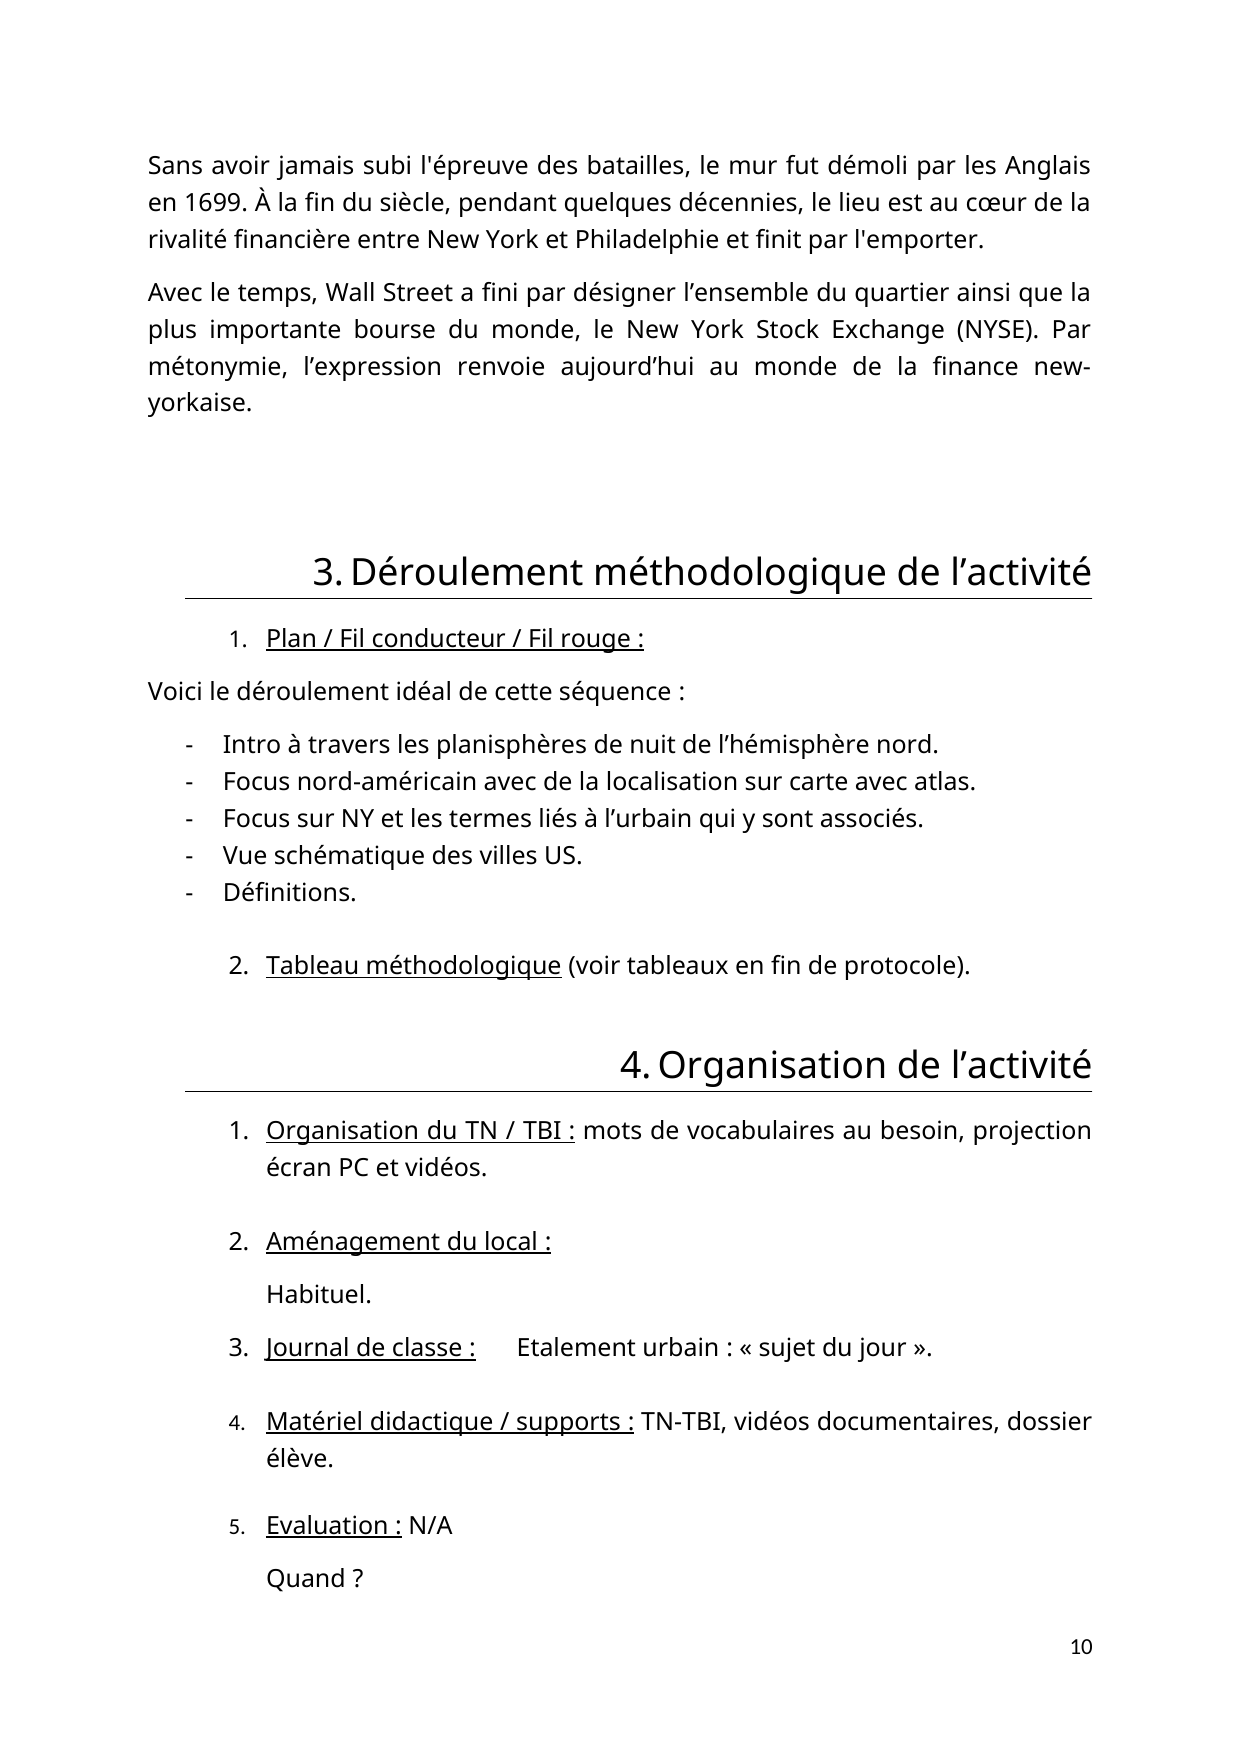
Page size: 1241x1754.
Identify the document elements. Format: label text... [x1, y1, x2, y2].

list Plan / Fil conducteur / Fil rouge : [228, 620, 1092, 654]
list Intro à travers les planisphères de nuit de l’hémisphère nord. [185, 727, 1092, 761]
list Matériel didactique / supports : TN-TBI, vidéos documentaires, dossier élève. [228, 1403, 1092, 1474]
list Tableau méthodologique (voir tableaux en fin de protocole). [228, 948, 1092, 982]
text Quand ? [192, 1561, 1092, 1595]
list Organisation du TN / TBI : mots de vocabulaires au besoin, projection écran PC et vidéos. [228, 1113, 1092, 1184]
list Aménagement du local : [228, 1223, 1092, 1257]
list Définitions. [185, 874, 1092, 908]
text Habituel. [192, 1277, 1092, 1311]
list Evaluation : N/A [228, 1507, 1092, 1541]
text Voici le déroulement idéal de cette séquence : [148, 674, 1092, 708]
list Journal de classe : Etalement urbain : « sujet du jour ». [228, 1330, 1092, 1364]
list Vue schématique des villes US. [185, 837, 1092, 871]
subtitle Organisation de l’activité [185, 1038, 1092, 1091]
text Sans avoir jamais subi l'épreuve des batailles, le mur fut démoli par les Anglais en 1699. À la fin du siècle, pendant quelques décennies, le lieu est au cœur de la rivalité financière entre New York et Philadelphie et finit par l'emporter. [148, 148, 1092, 255]
subtitle Déroulement méthodologique de l’activité [185, 545, 1092, 598]
text Avec le temps, Wall Street a fini par désigner l’ensemble du quartier ainsi que la plus importante bourse du monde, le New York Stock Exchange (NYSE). Par métonymie, l’expression renvoie aujourd’hui au monde de la finance new-yorkaise. [148, 275, 1092, 419]
list Focus nord-américain avec de la localisation sur carte avec atlas. [185, 764, 1092, 798]
list Focus sur NY et les termes liés à l’urbain qui y sont associés. [185, 801, 1092, 835]
